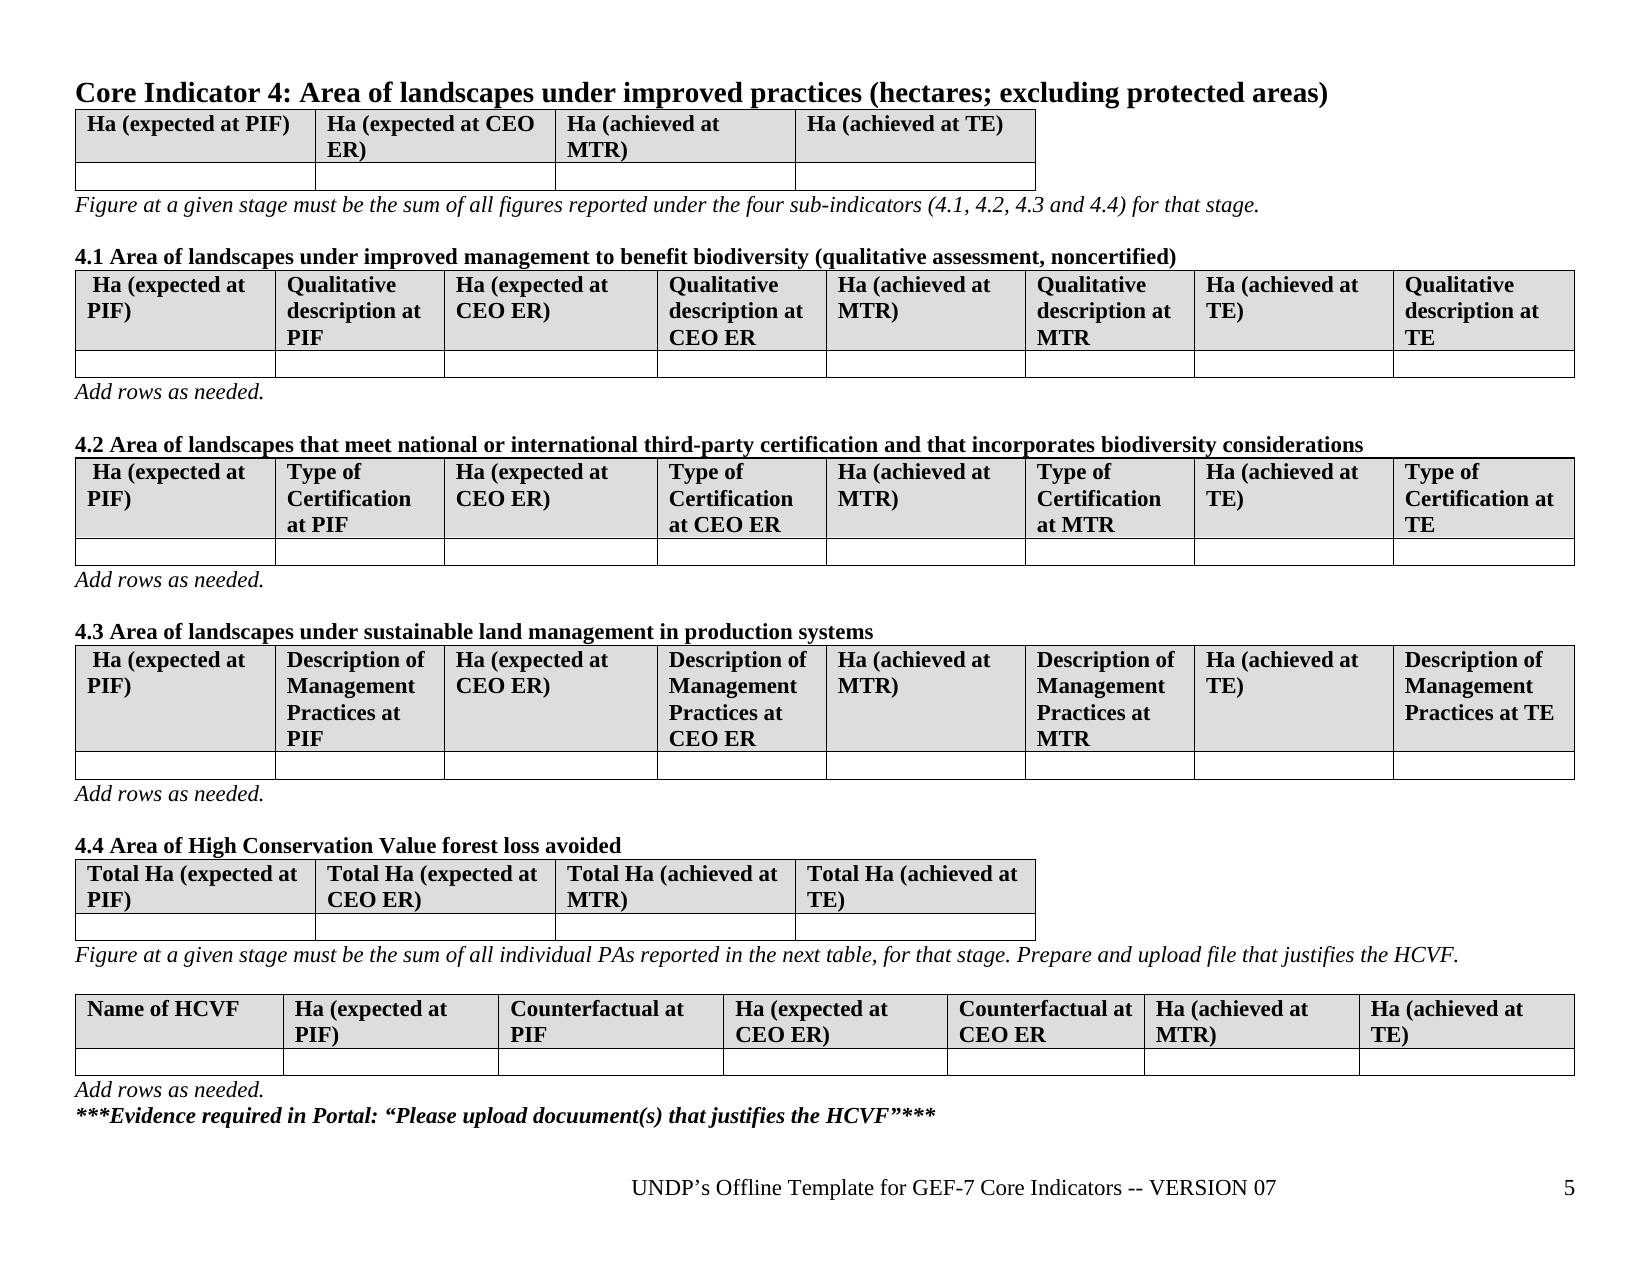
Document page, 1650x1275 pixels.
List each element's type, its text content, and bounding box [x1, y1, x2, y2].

table_cell [1026, 539, 1194, 565]
table_header Type of Certification at PIF [276, 459, 444, 537]
text Add rows as needed. [75, 780, 1575, 806]
table_cell [658, 539, 826, 565]
table_cell [76, 1049, 283, 1075]
table_header Ha (achieved at MTR) [827, 459, 1025, 537]
table_header Type of Certification at CEO ER [658, 459, 826, 537]
table_cell [1195, 351, 1393, 377]
table_cell [948, 1049, 1144, 1075]
table_cell [1026, 351, 1194, 377]
table_cell [76, 752, 275, 779]
table_cell [76, 351, 275, 377]
table_header Ha (expected at PIF) [76, 110, 315, 162]
text ***Evidence required in Portal: “Please upload docuument(s) that justifies the HCVF”*** [75, 1102, 1575, 1129]
table_header Ha (achieved at TE) [1360, 995, 1574, 1048]
subtitle Core Indicator 4: Area of landscapes under improved practices (hectares; excluding protected areas) [75, 75, 1575, 108]
table_header Type of Certification at TE [1394, 459, 1574, 537]
table_cell [445, 539, 657, 565]
table_cell [1195, 752, 1393, 779]
table_header Ha (expected at CEO ER) [445, 459, 657, 537]
table_header Qualitative description at CEO ER [658, 271, 826, 350]
table_header Ha (expected at PIF) [284, 995, 498, 1048]
table_header Ha (expected at PIF) [76, 646, 275, 751]
table_header Ha (achieved at TE) [1195, 646, 1393, 751]
table_header Ha (expected at PIF) [76, 459, 275, 537]
table_cell [316, 914, 555, 940]
table_header Ha (expected at CEO ER) [316, 110, 555, 162]
table_cell [827, 539, 1025, 565]
table_cell [1360, 1049, 1574, 1075]
table_cell [796, 163, 1035, 190]
table_header Qualitative description at TE [1394, 271, 1574, 350]
table_cell [1394, 752, 1574, 779]
table_cell [1145, 1049, 1359, 1075]
table_cell [1195, 539, 1393, 565]
table_header Qualitative description at PIF [276, 271, 444, 350]
table_header Ha (expected at CEO ER) [445, 646, 657, 751]
text 4.4 Area of High Conservation Value forest loss avoided [75, 833, 1575, 859]
table_header Ha (achieved at TE) [1195, 459, 1393, 537]
table_header Total Ha (achieved at MTR) [556, 860, 795, 913]
table_cell [76, 914, 315, 940]
table_cell [1394, 351, 1574, 377]
text Figure at a given stage must be the sum of all figures reported under the four sub-indicators (4.1, 4.2, 4.3 and 4.4) for that stage. [75, 191, 1575, 217]
table_header Ha (achieved at MTR) [827, 271, 1025, 350]
table_cell [76, 163, 315, 190]
table_header Total Ha (expected at PIF) [76, 860, 315, 913]
table_cell [658, 752, 826, 779]
table_header Type of Certification at MTR [1026, 459, 1194, 537]
text Add rows as needed. [75, 378, 1575, 405]
table_header Ha (achieved at TE) [1195, 271, 1393, 350]
table_header Description of Management Practices at TE [1394, 646, 1574, 751]
table_cell [76, 539, 275, 565]
table_header Name of HCVF [76, 995, 283, 1048]
table_cell [276, 752, 444, 779]
text Figure at a given stage must be the sum of all individual PAs reported in the next table, for that stage. Prepare and upload file that justifies the HCVF. [75, 941, 1575, 967]
table_header Counterfactual at CEO ER [948, 995, 1144, 1048]
table_cell [796, 914, 1035, 940]
table_cell [445, 351, 657, 377]
table_header Description of Management Practices at CEO ER [658, 646, 826, 751]
table_header Ha (achieved at MTR) [1145, 995, 1359, 1048]
text 4.3 Area of landscapes under sustainable land management in production systems [75, 619, 1575, 645]
table_cell [284, 1049, 498, 1075]
table_cell [556, 914, 795, 940]
text Add rows as needed. [75, 1076, 1575, 1102]
table_cell [276, 539, 444, 565]
table_header Ha (achieved at TE) [796, 110, 1035, 162]
table_cell [827, 752, 1025, 779]
table_header Ha (expected at CEO ER) [445, 271, 657, 350]
table_cell [276, 351, 444, 377]
table_header Ha (expected at PIF) [76, 271, 275, 350]
table_header Ha (achieved at MTR) [827, 646, 1025, 751]
table_header Description of Management Practices at PIF [276, 646, 444, 751]
table_cell [556, 163, 795, 190]
table_cell [445, 752, 657, 779]
table_header Ha (expected at CEO ER) [724, 995, 947, 1048]
table_cell [658, 351, 826, 377]
table_header Counterfactual at PIF [499, 995, 723, 1048]
table_cell [724, 1049, 947, 1075]
table_cell [1394, 539, 1574, 565]
table_header Total Ha (expected at CEO ER) [316, 860, 555, 913]
table_header Description of Management Practices at MTR [1026, 646, 1194, 751]
text 4.1 Area of landscapes under improved management to benefit biodiversity (qualitative assessment, noncertified) [75, 243, 1575, 270]
text 4.2 Area of landscapes that meet national or international third-party certification and that incorporates biodiversity considerations [75, 431, 1575, 457]
table_cell [1026, 752, 1194, 779]
table_header Qualitative description at MTR [1026, 271, 1194, 350]
table_header Total Ha (achieved at TE) [796, 860, 1035, 913]
table_cell [499, 1049, 723, 1075]
text Add rows as needed. [75, 566, 1575, 592]
table_cell [827, 351, 1025, 377]
table_cell [316, 163, 555, 190]
table_header Ha (achieved at MTR) [556, 110, 795, 162]
